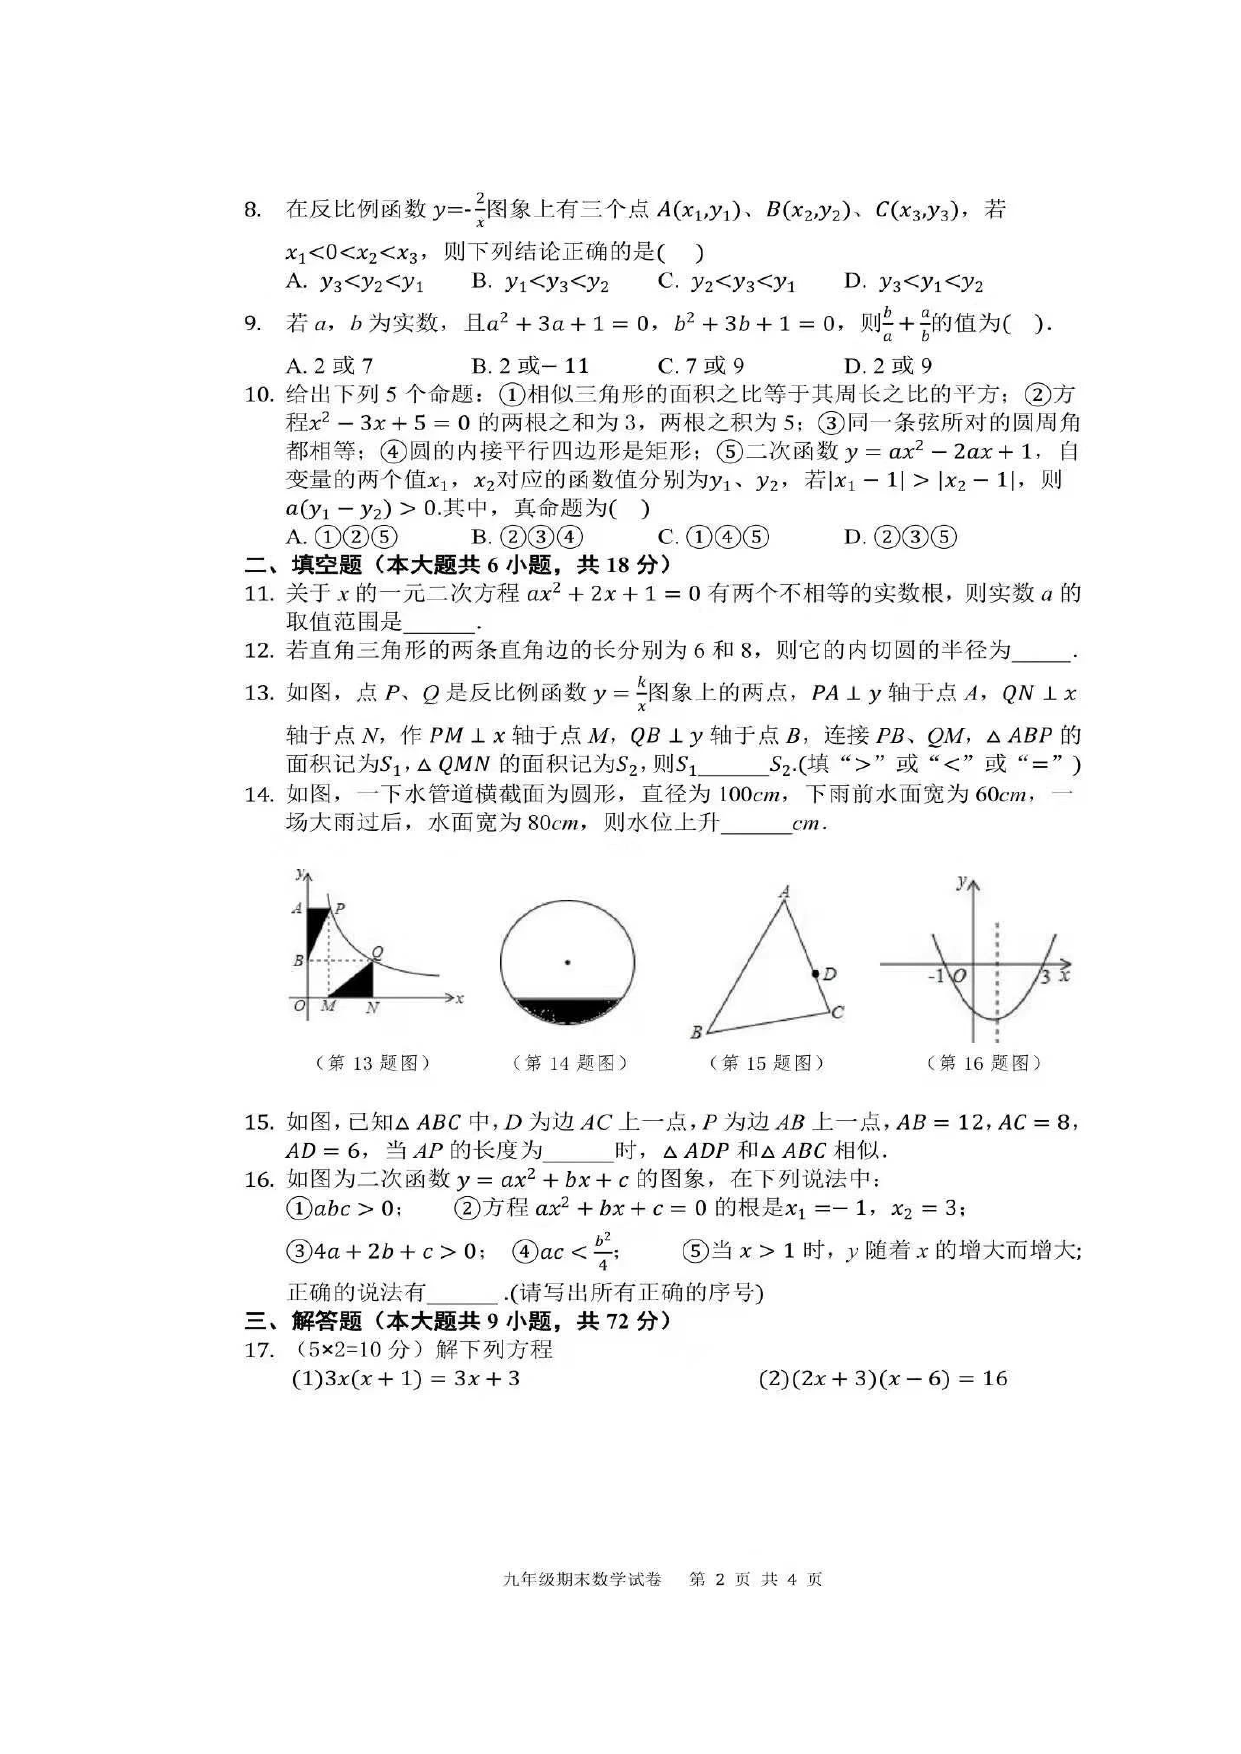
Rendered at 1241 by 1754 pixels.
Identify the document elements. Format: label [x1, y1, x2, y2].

picture [187, 164, 1122, 1590]
